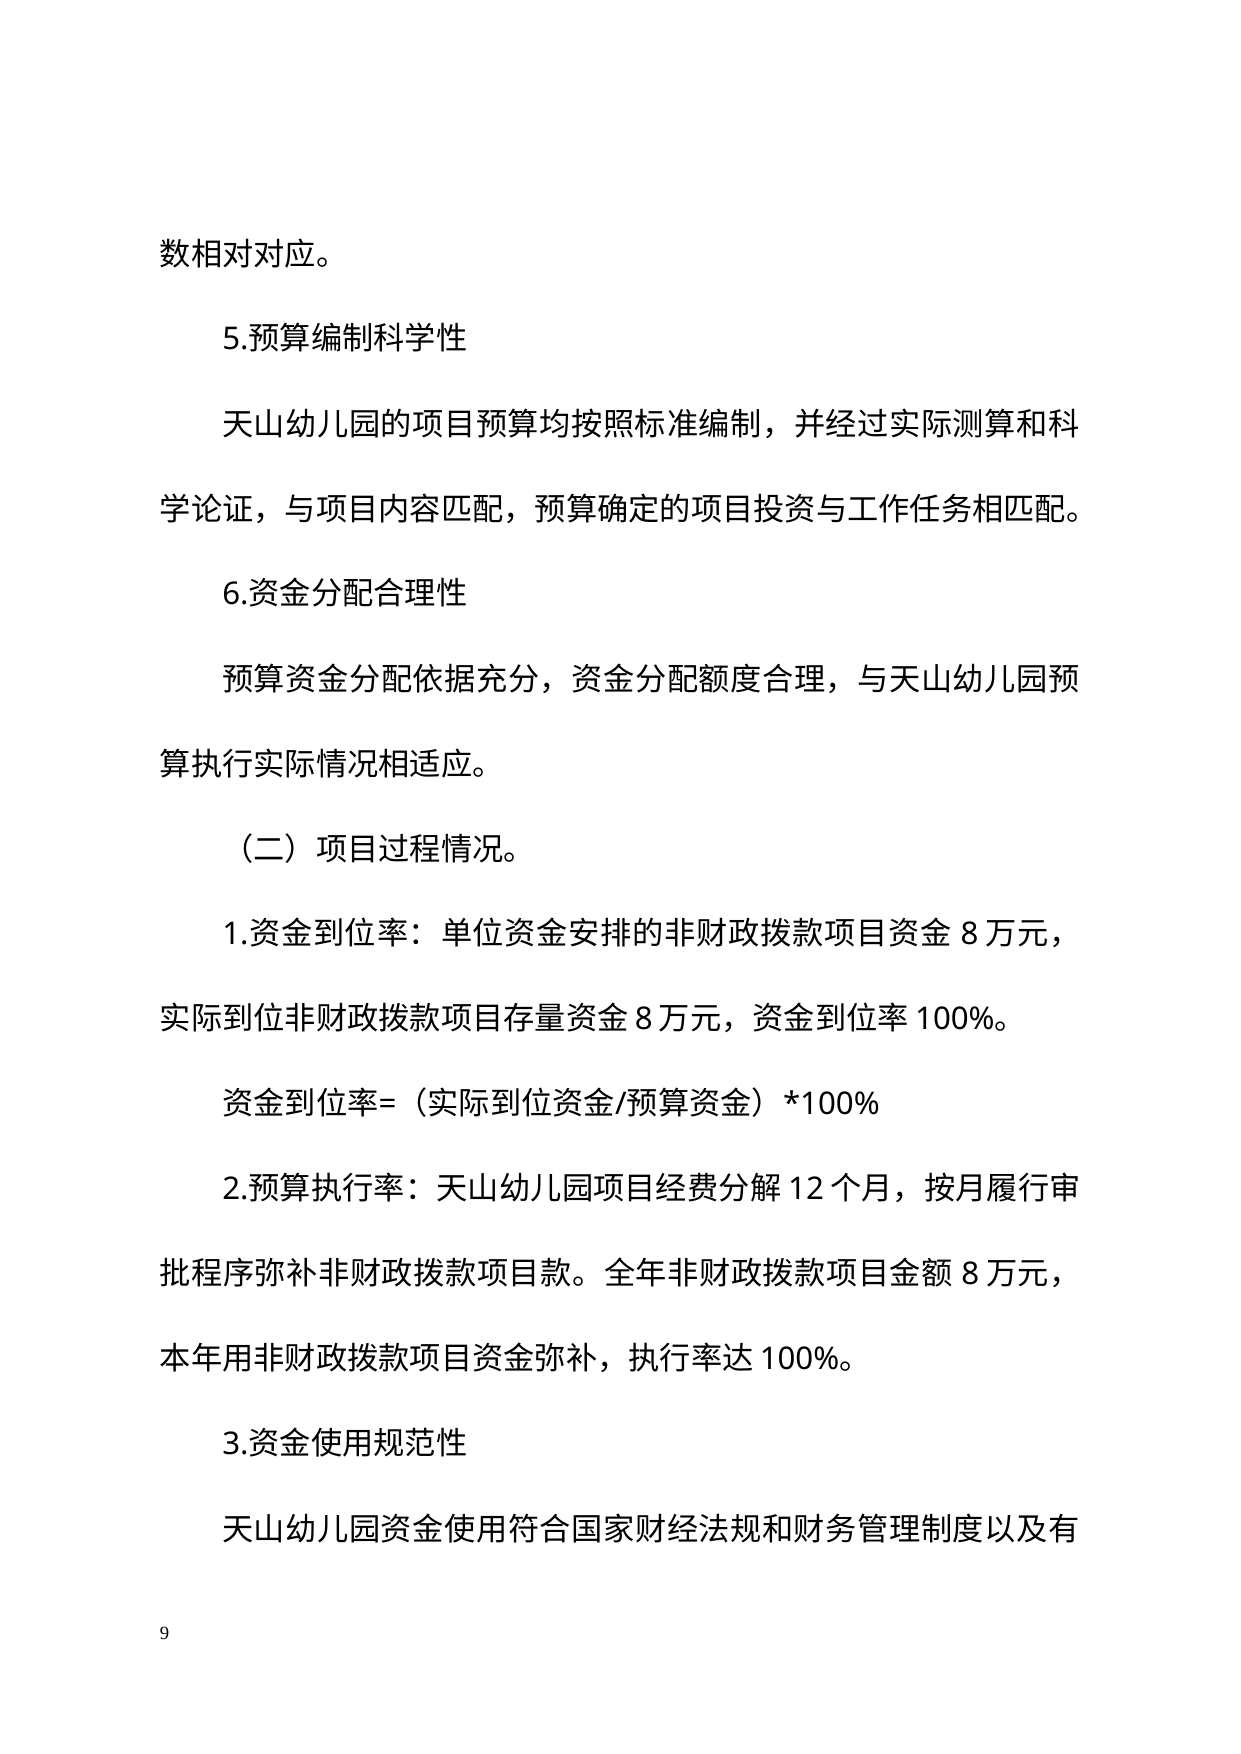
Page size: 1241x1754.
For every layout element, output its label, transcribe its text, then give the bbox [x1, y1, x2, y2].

text 1.资金到位率：单位资金安排的非财政拨款项目资金8万元，实际到位非财政拨款项目存量资金8万元，资金到位率100%。 [159, 889, 1081, 1059]
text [159, 1484, 1081, 1569]
text 3.资金使用规范性 [159, 1399, 1081, 1484]
text 6.资金分配合理性 [159, 549, 1081, 634]
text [159, 209, 1081, 294]
text 天山幼儿园的项目预算均按照标准编制，并经过实际测算和科学论证，与项目内容匹配，预算确定的项目投资与工作任务相匹配。 [159, 379, 1081, 549]
text 资金到位率=（实际到位资金/预算资金）*100% [159, 1059, 1081, 1144]
text （二）项目过程情况。 [159, 804, 1081, 889]
text 预算资金分配依据充分，资金分配额度合理，与天山幼儿园预算执行实际情况相适应。 [159, 634, 1081, 804]
text 5.预算编制科学性 [159, 294, 1081, 379]
text 2.预算执行率：天山幼儿园项目经费分解12个月，按月履行审批程序弥补非财政拨款项目款。全年非财政拨款项目金额8万元，本年用非财政拨款项目资金弥补，执行率达100%。 [159, 1144, 1081, 1399]
